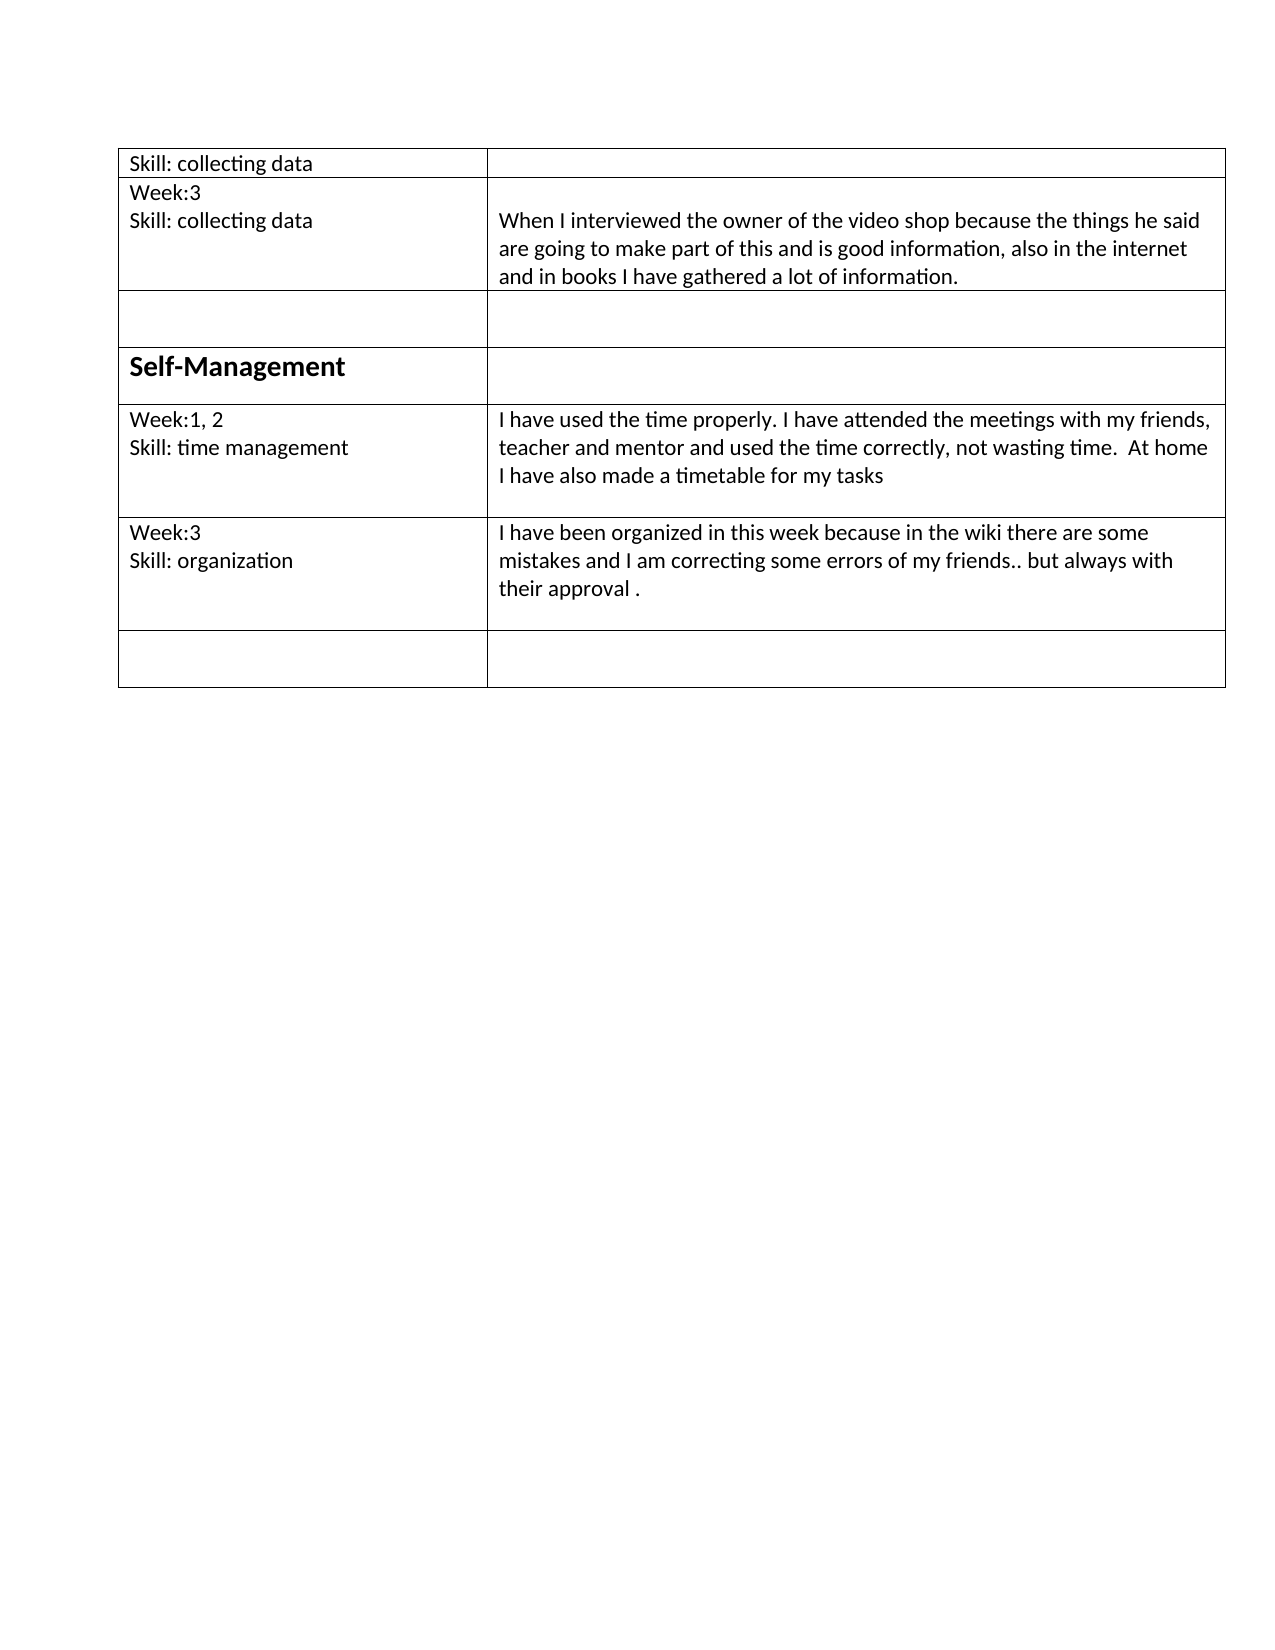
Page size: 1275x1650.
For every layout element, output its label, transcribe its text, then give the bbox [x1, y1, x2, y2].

table_cell Week:1, 2 Skill: time management [119, 405, 487, 517]
table_cell I have been organized in this week because in the wiki there are some mistakes and I am correcting some errors of my friends.. but always with their approval . [488, 518, 1225, 630]
table_cell When I interviewed the owner of the video shop because the things he said are going to make part of this and is good information, also in the internet and in books I have gathered a lot of information. [488, 178, 1225, 290]
table_cell [488, 631, 1225, 687]
table_cell [488, 348, 1225, 404]
table_cell Self-Management [119, 348, 487, 404]
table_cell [488, 149, 1225, 177]
table_cell [119, 291, 487, 347]
table_cell [119, 631, 487, 687]
table_cell Week:3 Skill: organization [119, 518, 487, 630]
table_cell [119, 149, 487, 177]
table_cell Week:3 Skill: collecting data [119, 178, 487, 290]
table_cell [488, 291, 1225, 347]
table_cell I have used the time properly. I have attended the meetings with my friends, teacher and mentor and used the time correctly, not wasting time. At home I have also made a timetable for my tasks [488, 405, 1225, 517]
